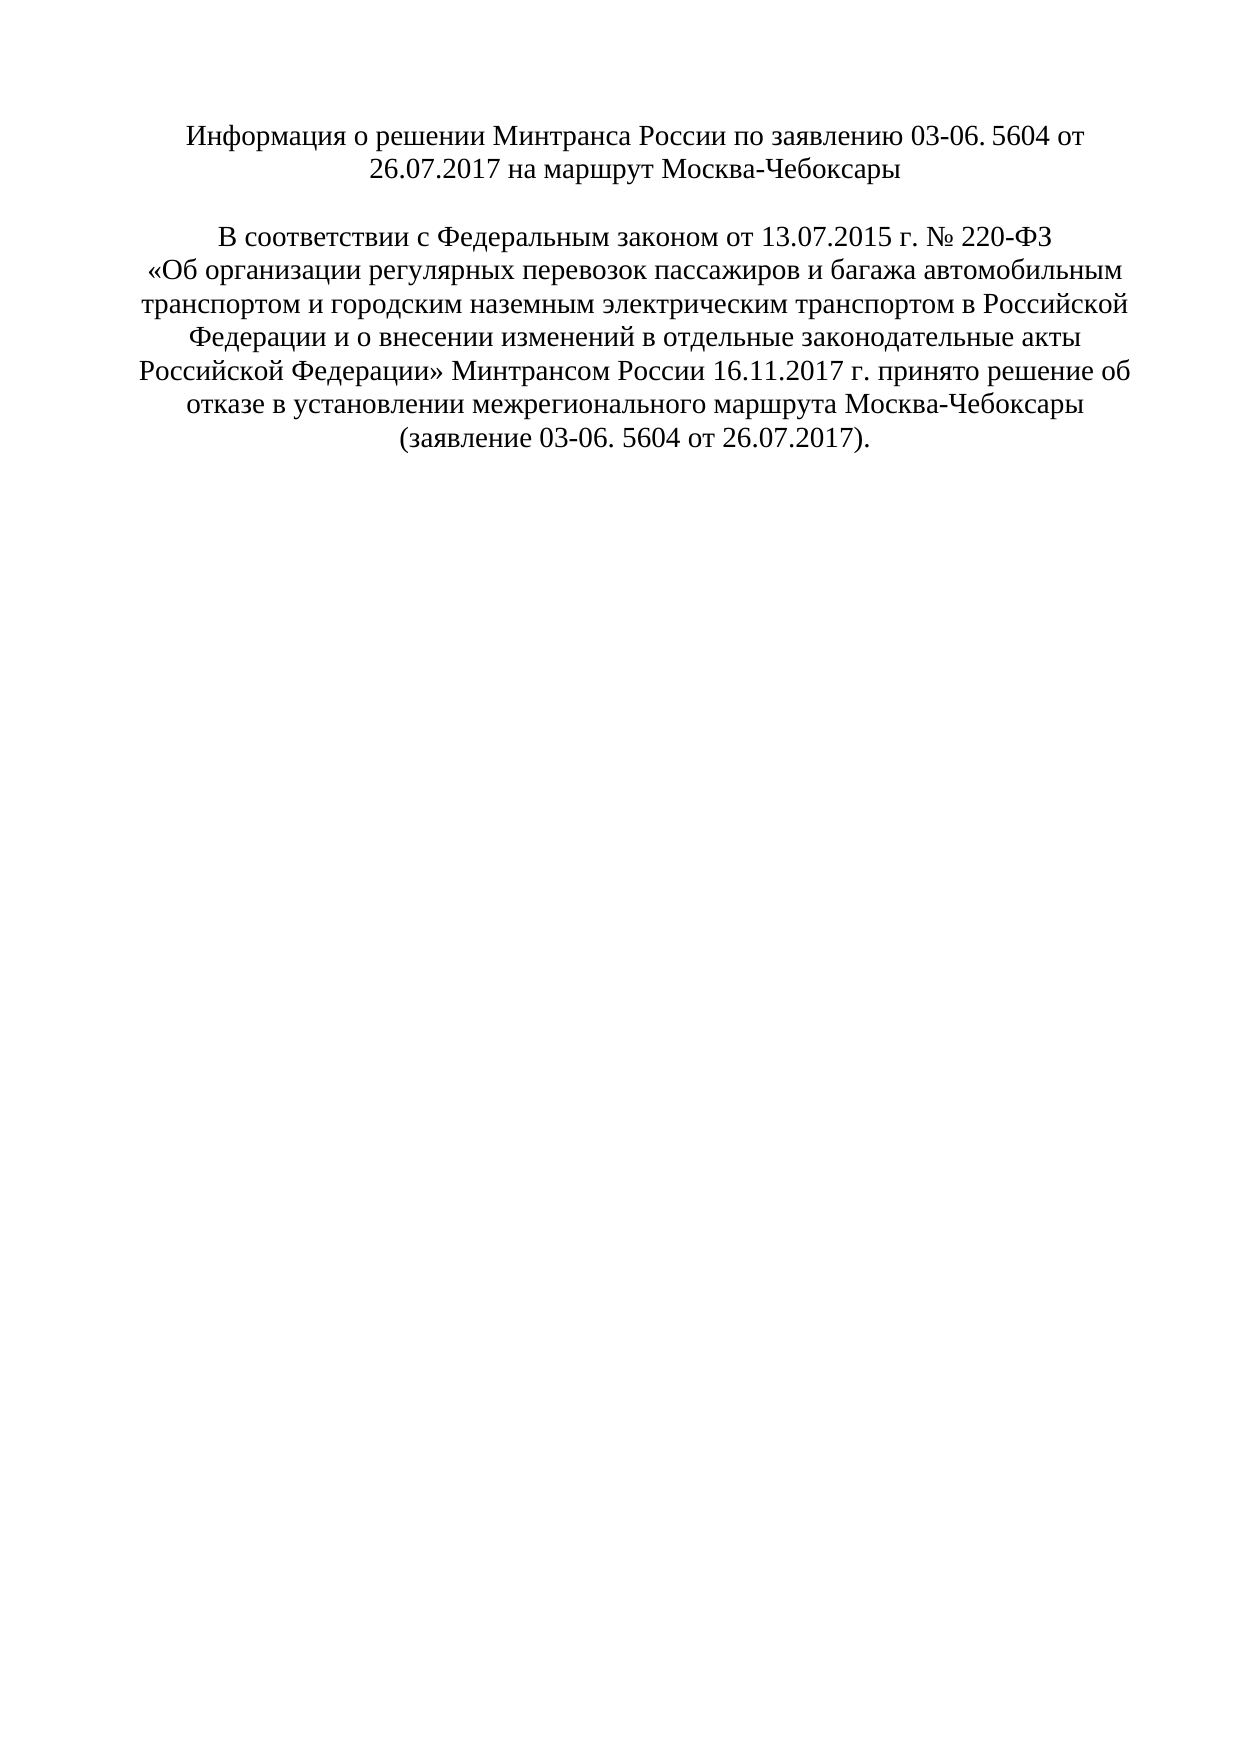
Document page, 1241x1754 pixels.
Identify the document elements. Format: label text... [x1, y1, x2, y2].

text Информация о решении Минтранса России по заявлению 03-06. 5604 от 26.07.2017 на маршрут Москва-Чебоксары [118, 118, 1152, 185]
text В соответствии с Федеральным законом от 13.07.2015 г. № 220-ФЗ «Об организации регулярных перевозок пассажиров и багажа автомобильным транспортом и городским наземным электрическим транспортом в Российской Федерации и о внесении изменений в отдельные законодательные акты Российской Федерации» Минтрансом России 16.11.2017 г. принято решение об отказе в установлении межрегионального маршрута Москва-Чебоксары (заявление 03-06. 5604 от 26.07.2017). [118, 219, 1152, 453]
